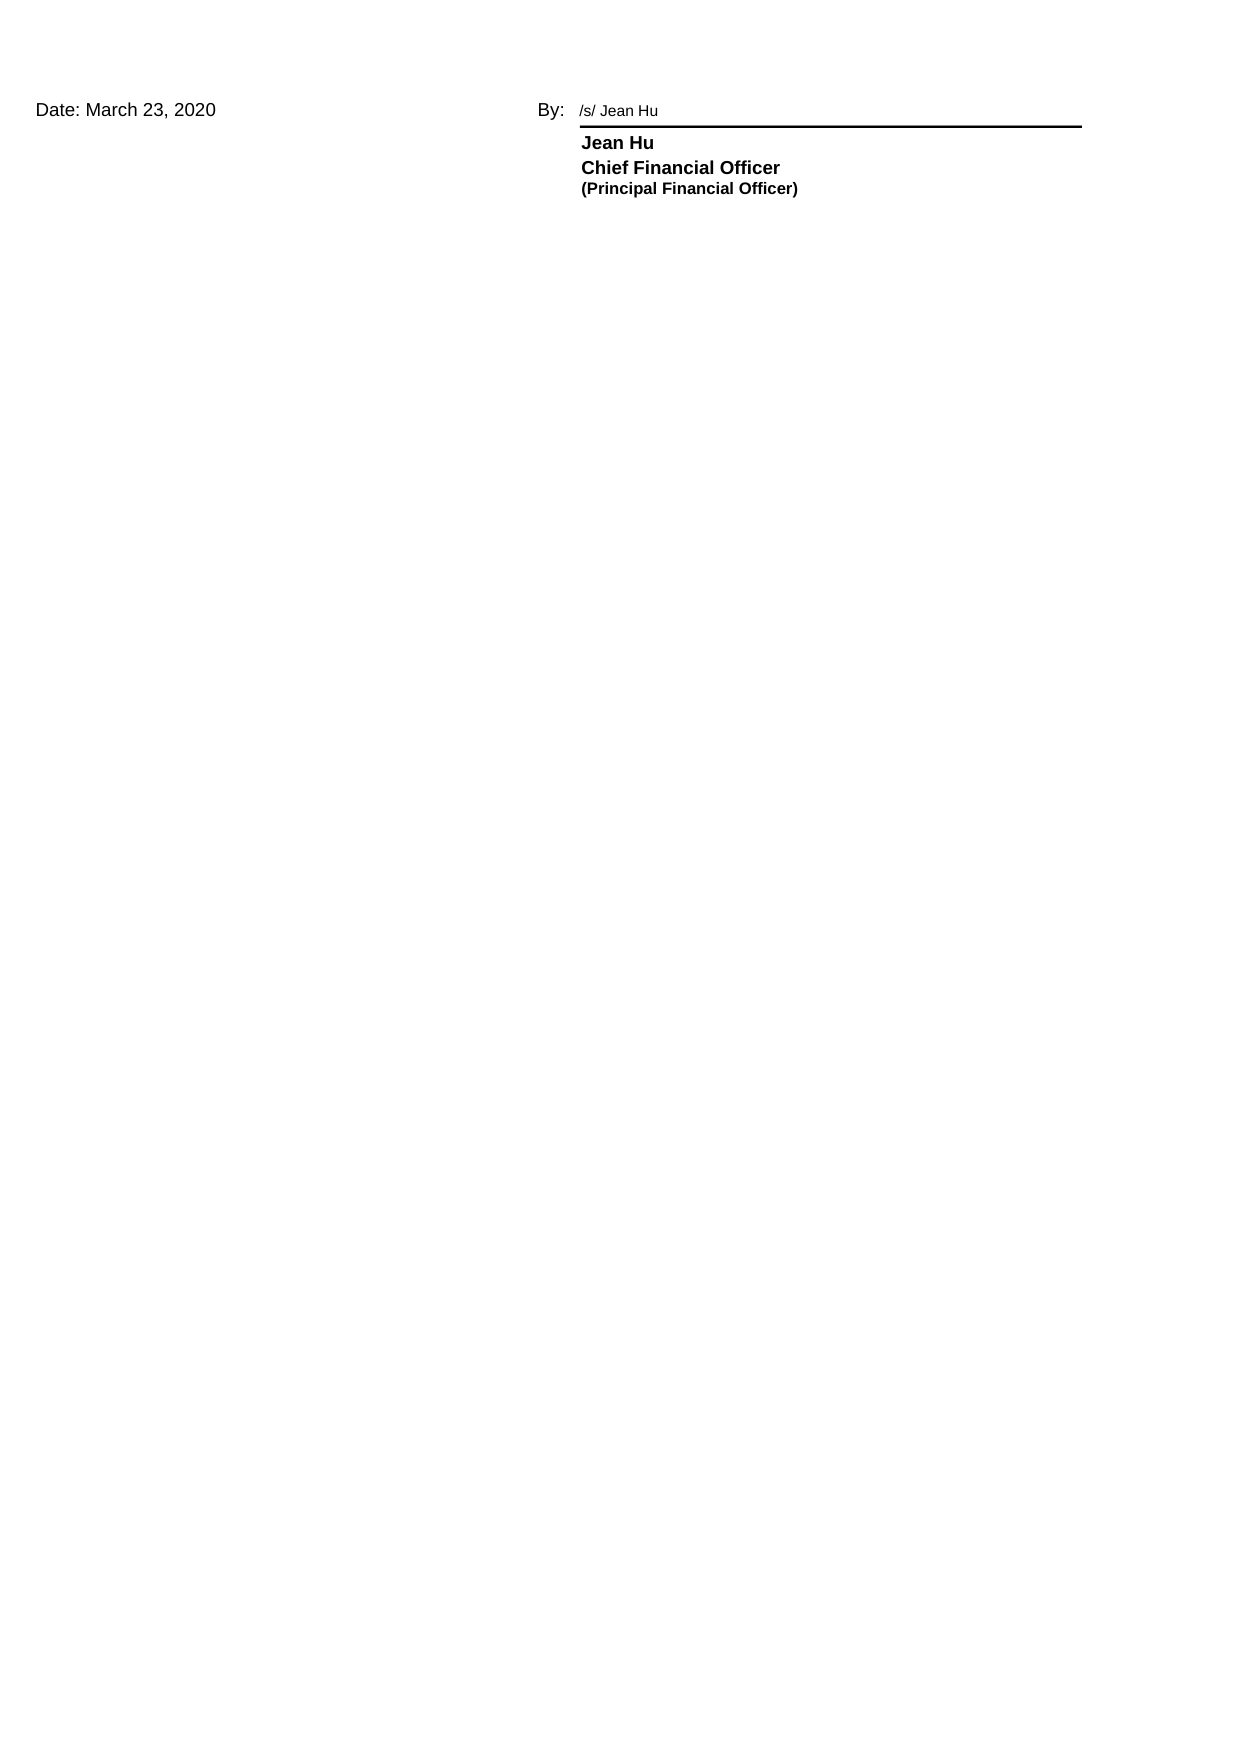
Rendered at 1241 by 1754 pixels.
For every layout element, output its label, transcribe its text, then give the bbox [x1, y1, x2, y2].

text Jean Hu [581, 132, 1090, 154]
text Chief Financial Officer [581, 157, 1090, 178]
text (Principal Financial Officer) [581, 179, 1090, 198]
text Date: March 23, 2020 By: /s/ Jean Hu [35, 99, 1090, 120]
